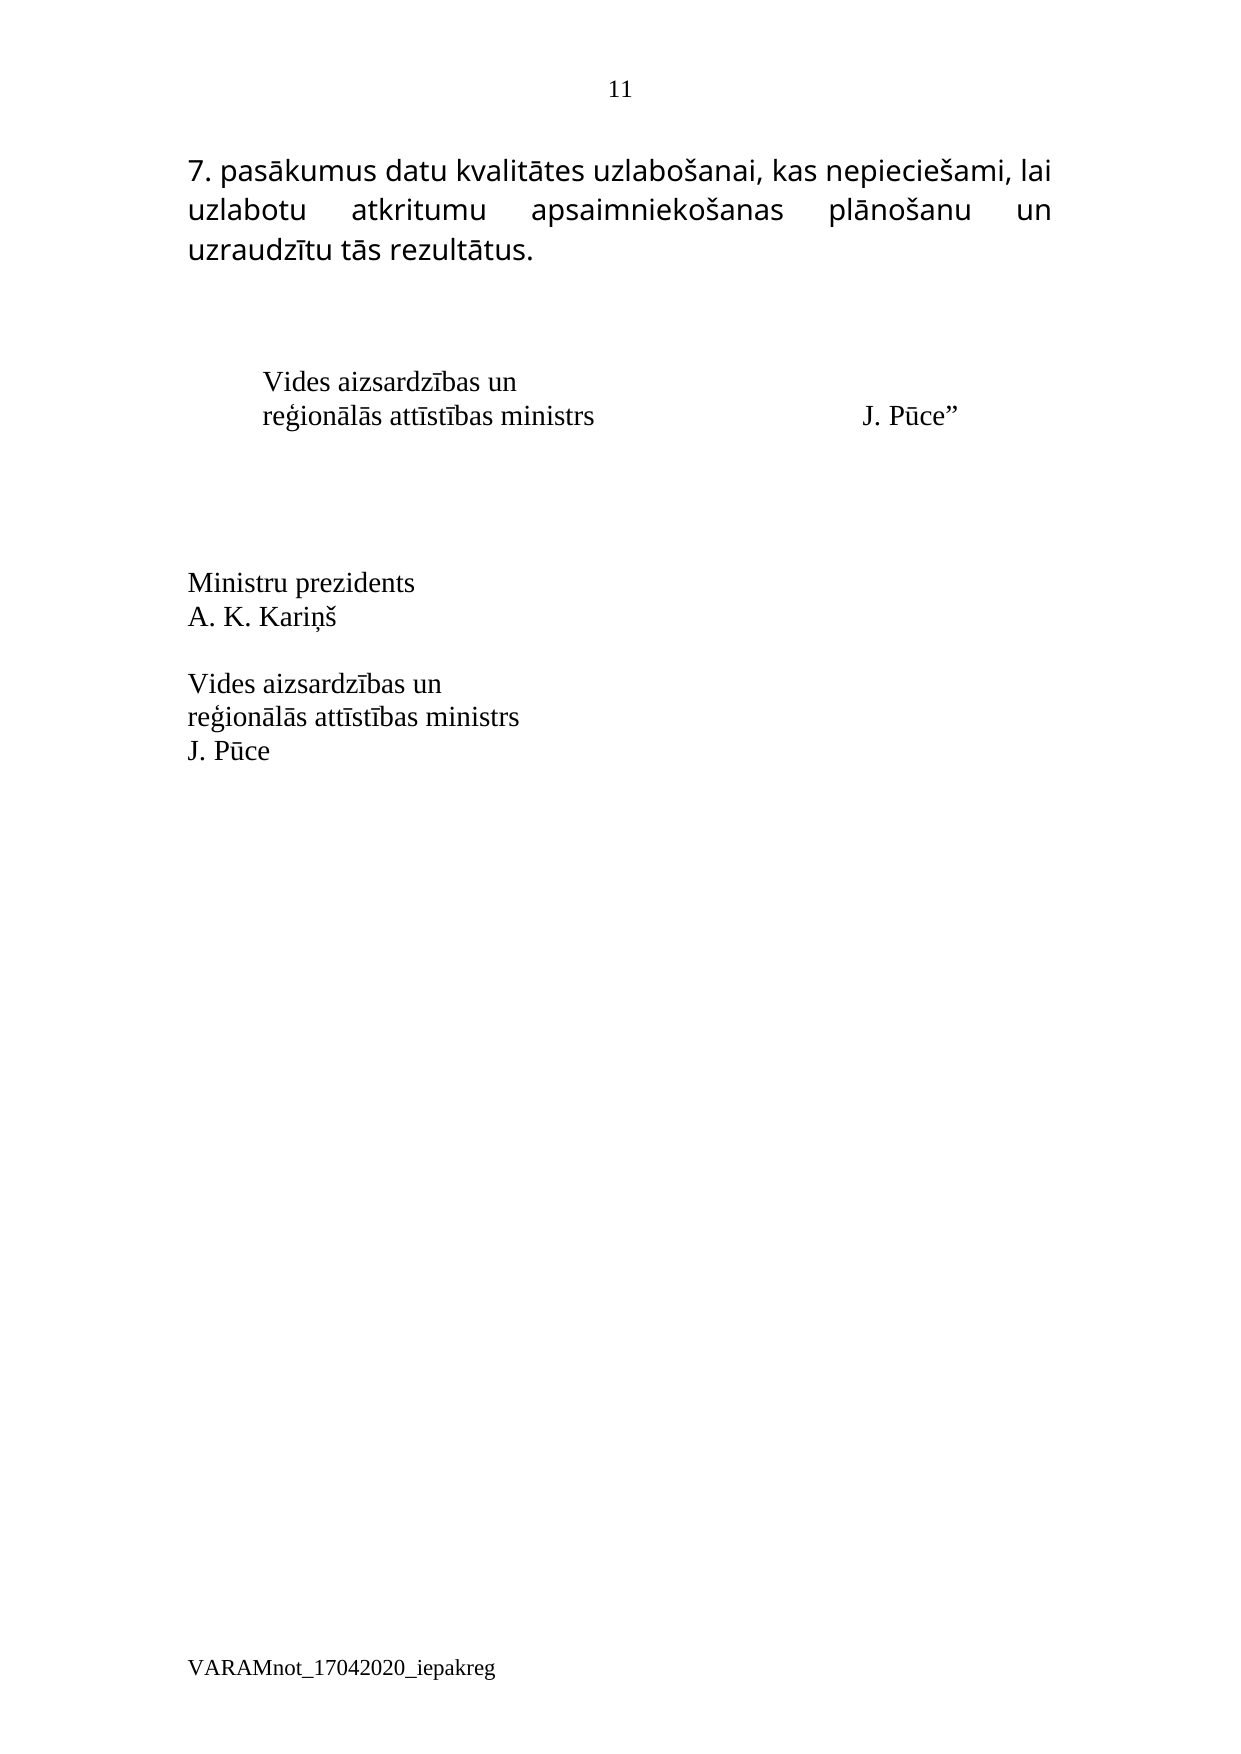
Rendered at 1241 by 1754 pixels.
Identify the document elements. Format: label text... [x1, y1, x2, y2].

text Vides aizsardzības un [187, 364, 1053, 398]
text reģionālās attīstības ministrs J. Pūce [187, 699, 1053, 767]
text Ministru prezidents A. K. Kariņš [187, 565, 1053, 632]
text reģionālās attīstības ministrs J. Pūce” [187, 398, 1053, 431]
text Vides aizsardzības un [187, 666, 1053, 699]
text 7. pasākumus datu kvalitātes uzlabošanai, kas nepieciešami, lai uzlabotu atkritumu apsaimniekošanas plānošanu un uzraudzītu tās rezultātus. [187, 150, 1053, 269]
